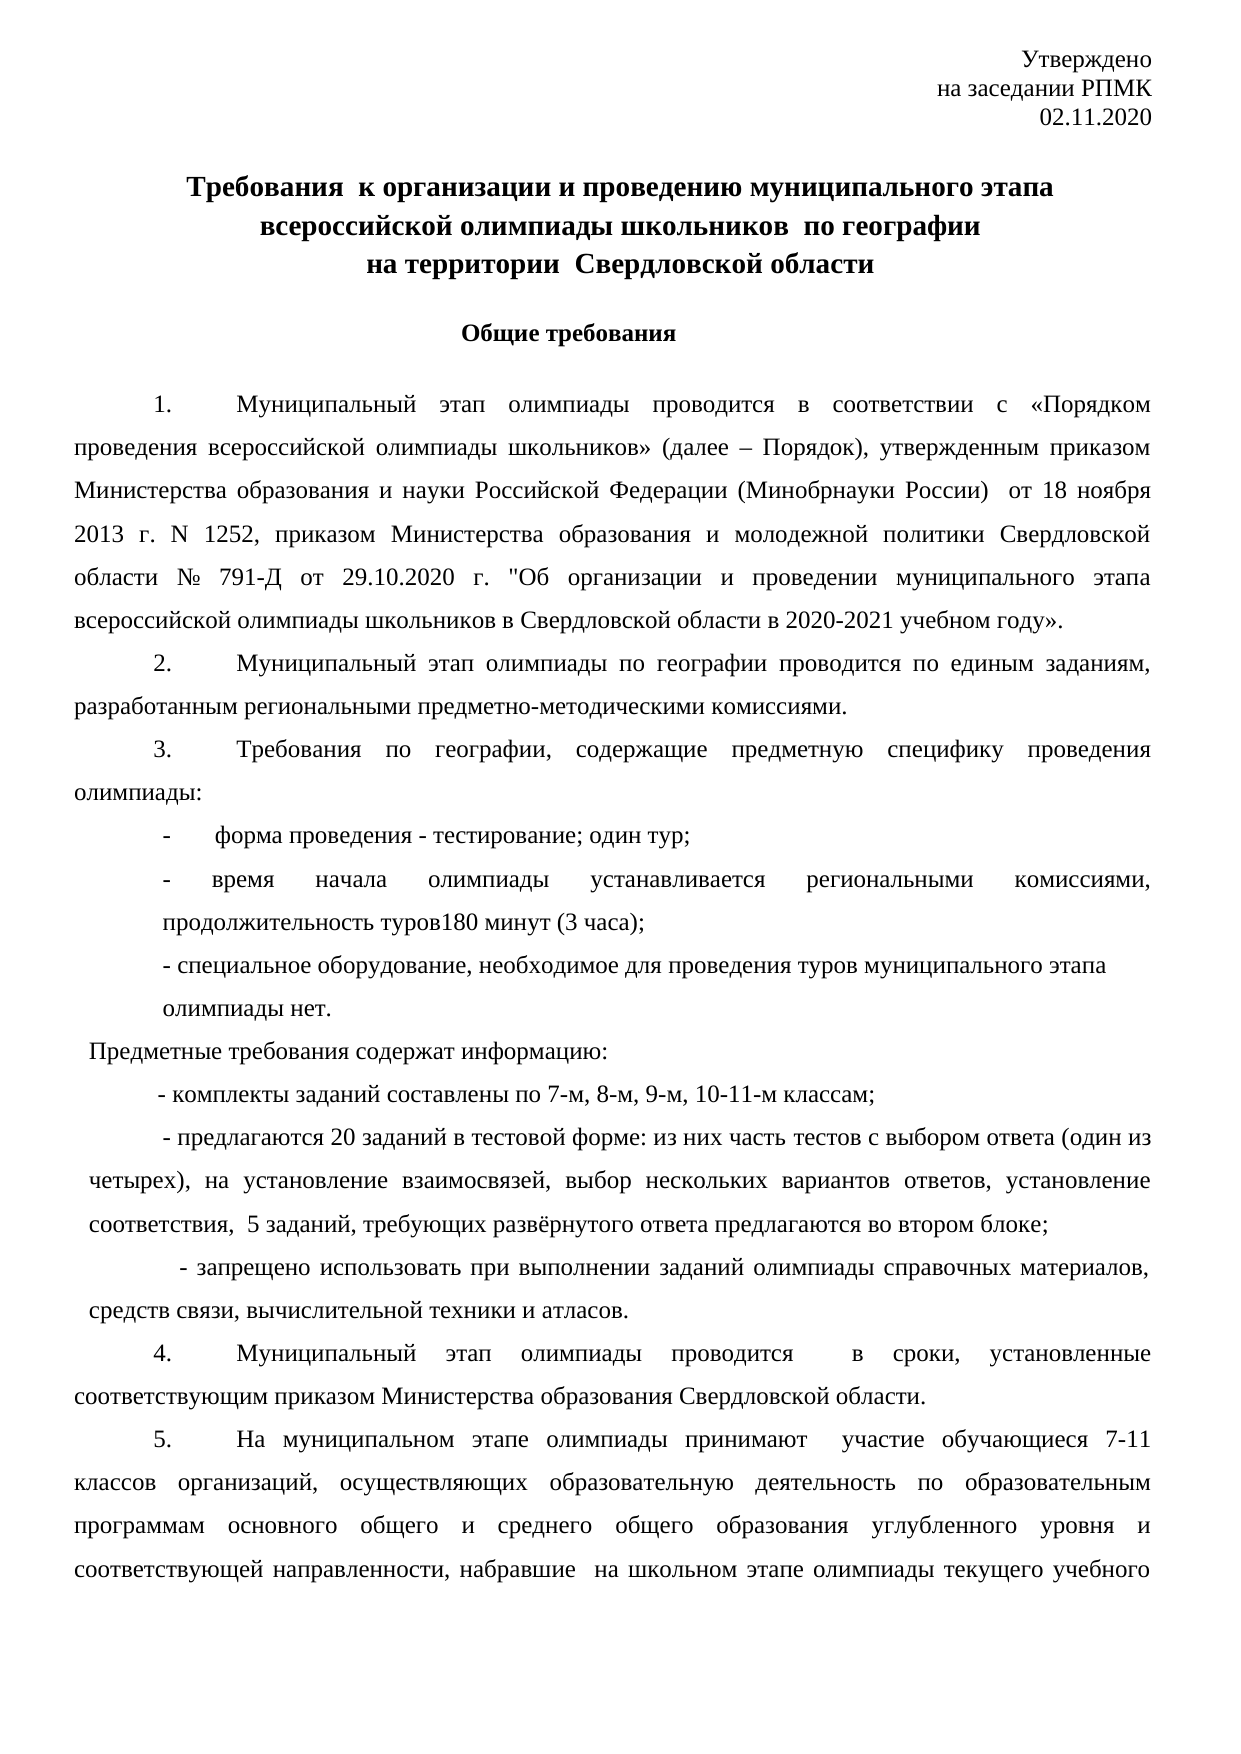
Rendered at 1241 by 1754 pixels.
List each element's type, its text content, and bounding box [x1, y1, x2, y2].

text - специальное оборудование, необходимое для проведения туров муниципального этапа олимпиады нет. [162, 950, 1152, 1022]
text Требования к организации и проведению муниципального этапа всероссийской олимпиады школьников по географии [89, 169, 1152, 241]
text - предлагаются 20 заданий в тестовой форме: из них часть тестов с выбором ответа (один из четырех), на установление взаимосвязей, выбор нескольких вариантов ответов, установление соответствия, 5 заданий, требующих развёрнутого ответа предлагаются во втором блоке; [89, 1194, 1152, 1237]
list Требования по географии, содержащие предметную специфику проведения олимпиады: [74, 734, 1152, 806]
list Муниципальный этап олимпиады проводится в сроки, установленные соответствующим приказом Министерства образования Свердловской области. [74, 1338, 1152, 1410]
text - запрещено использовать при выполнении заданий олимпиады справочных материалов, средств связи, вычислительной техники и атласов. [89, 1252, 1152, 1324]
text - форма проведения - тестирование; один тур; [162, 821, 1152, 849]
text Общие требования [0, 318, 1152, 347]
text - время начала олимпиады устанавливается региональными комиссиями, продолжительность туров180 минут (3 часа); [162, 864, 1152, 936]
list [74, 1424, 1152, 1582]
text на территории Свердловской области [89, 246, 1152, 280]
text 02.11.2020 [89, 102, 1152, 131]
text Предметные требования содержат информацию: [89, 1036, 1152, 1065]
text - предлагаются 20 заданий в тестовой форме: из них часть тестов с выбором ответа (один из четырех), на установление взаимосвязей, выбор нескольких вариантов ответов, установление соответствия, 5 заданий, требующих развёрнутого ответа предлагаются во втором блоке; [89, 1122, 1152, 1166]
text на заседании РПМК [89, 73, 1152, 102]
text - комплекты заданий составлены по 7-м, 8-м, 9-м, 10-11-м классам; [89, 1079, 1152, 1108]
text Утверждено [89, 44, 1152, 73]
list Муниципальный этап олимпиады проводится в соответствии с «Порядком проведения всероссийской олимпиады школьников» (далее – Порядок), утвержденным приказом Министерства образования и науки Российской Федерации (Минобрнауки России) от 18 ноября . N 1252, приказом Министерства образования и молодежной политики Свердловской области № 791-Д от 29.10.2020 г. "Об организации и проведении муниципального этапа всероссийской олимпиады школьников в Свердловской области в 2020-2021 учебном году». [74, 389, 1152, 634]
list Муниципальный этап олимпиады по географии проводится по единым заданиям, разработанным региональными предметно-методическими комиссиями. [74, 648, 1152, 720]
